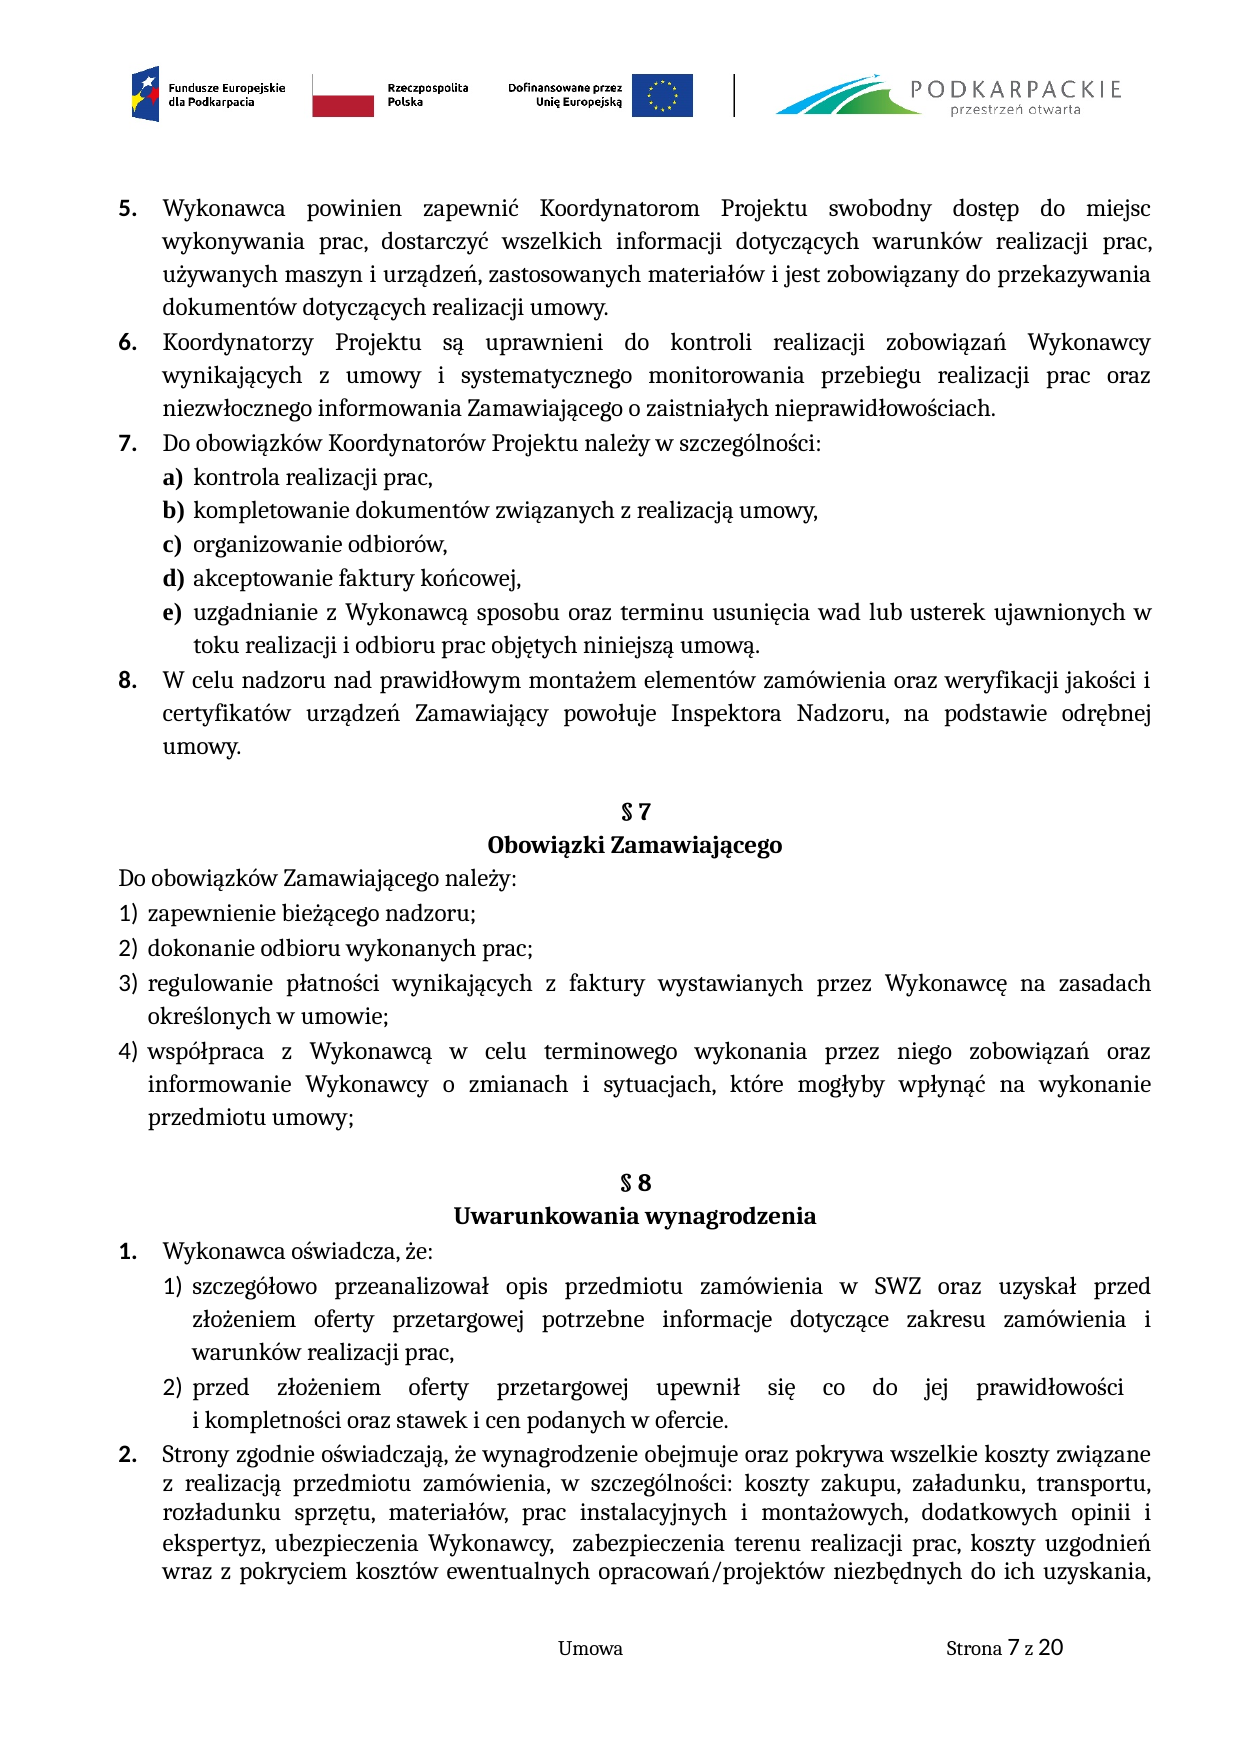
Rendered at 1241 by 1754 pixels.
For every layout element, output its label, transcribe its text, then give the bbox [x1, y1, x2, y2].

list uzgadnianie z Wykonawcą sposobu oraz terminu usunięcia wad lub usterek ujawnionych w toku realizacji i odbioru prac objętych niniejszą umową. [162, 597, 1152, 660]
list regulowanie płatności wynikających z faktury wystawianych przez Wykonawcę na zasadach określonych w umowie; [118, 967, 1152, 1031]
list szczegółowo przeanalizował opis przedmiotu zamówienia w SWZ oraz uzyskał przed złożeniem oferty przetargowej potrzebne informacje dotyczące zakresu zamówienia i warunków realizacji prac, [162, 1270, 1152, 1367]
text Uwarunkowania wynagrodzenia [118, 1202, 1152, 1231]
list dokonanie odbioru wykonanych prac; [118, 932, 1152, 963]
list Koordynatorzy Projektu są uprawnieni do kontroli realizacji zobowiązań Wykonawcy wynikających z umowy i systematycznego monitorowania przebiegu realizacji prac oraz niezwłocznego informowania Zamawiającego o zaistniałych nieprawidłowościach. [118, 326, 1152, 422]
text Obowiązki Zamawiającego [118, 831, 1152, 860]
list kompletowanie dokumentów związanych z realizacją umowy, [162, 496, 1152, 525]
picture [118, 52, 1134, 136]
list zapewnienie bieżącego nadzoru; [118, 897, 1152, 928]
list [118, 1439, 1152, 1586]
list Wykonawca powinien zapewnić Koordynatorom Projektu swobodny dostęp do miejsc wykonywania prac, dostarczyć wszelkich informacji dotyczących warunków realizacji prac, używanych maszyn i urządzeń, zastosowanych materiałów i jest zobowiązany do przekazywania dokumentów dotyczących realizacji umowy. [118, 192, 1152, 322]
text Do obowiązków Zamawiającego należy: [118, 864, 1152, 893]
text § 8 [118, 1169, 1152, 1198]
list akceptowanie faktury końcowej, [162, 563, 1152, 593]
list współpraca z Wykonawcą w celu terminowego wykonania przez niego zobowiązań oraz informowanie Wykonawcy o zmianach i sytuacjach, które mogłyby wpłynąć na wykonanie przedmiotu umowy; [118, 1035, 1152, 1132]
list Wykonawca oświadcza, że: [118, 1235, 1152, 1266]
list Do obowiązków Koordynatorów Projektu należy w szczególności: [118, 427, 1152, 457]
list W celu nadzoru nad prawidłowym montażem elementów zamówienia oraz weryfikacji jakości i certyfikatów urządzeń Zamawiający powołuje Inspektora Nadzoru, na podstawie odrębnej umowy. [118, 664, 1152, 761]
list kontrola realizacji prac, [162, 462, 1152, 491]
list organizowanie odbiorów, [162, 529, 1152, 559]
text § 7 [118, 798, 1152, 827]
list przed złożeniem oferty przetargowej upewnił się co do jej prawidłowości i kompletności oraz stawek i cen podanych w ofercie. [162, 1371, 1152, 1434]
